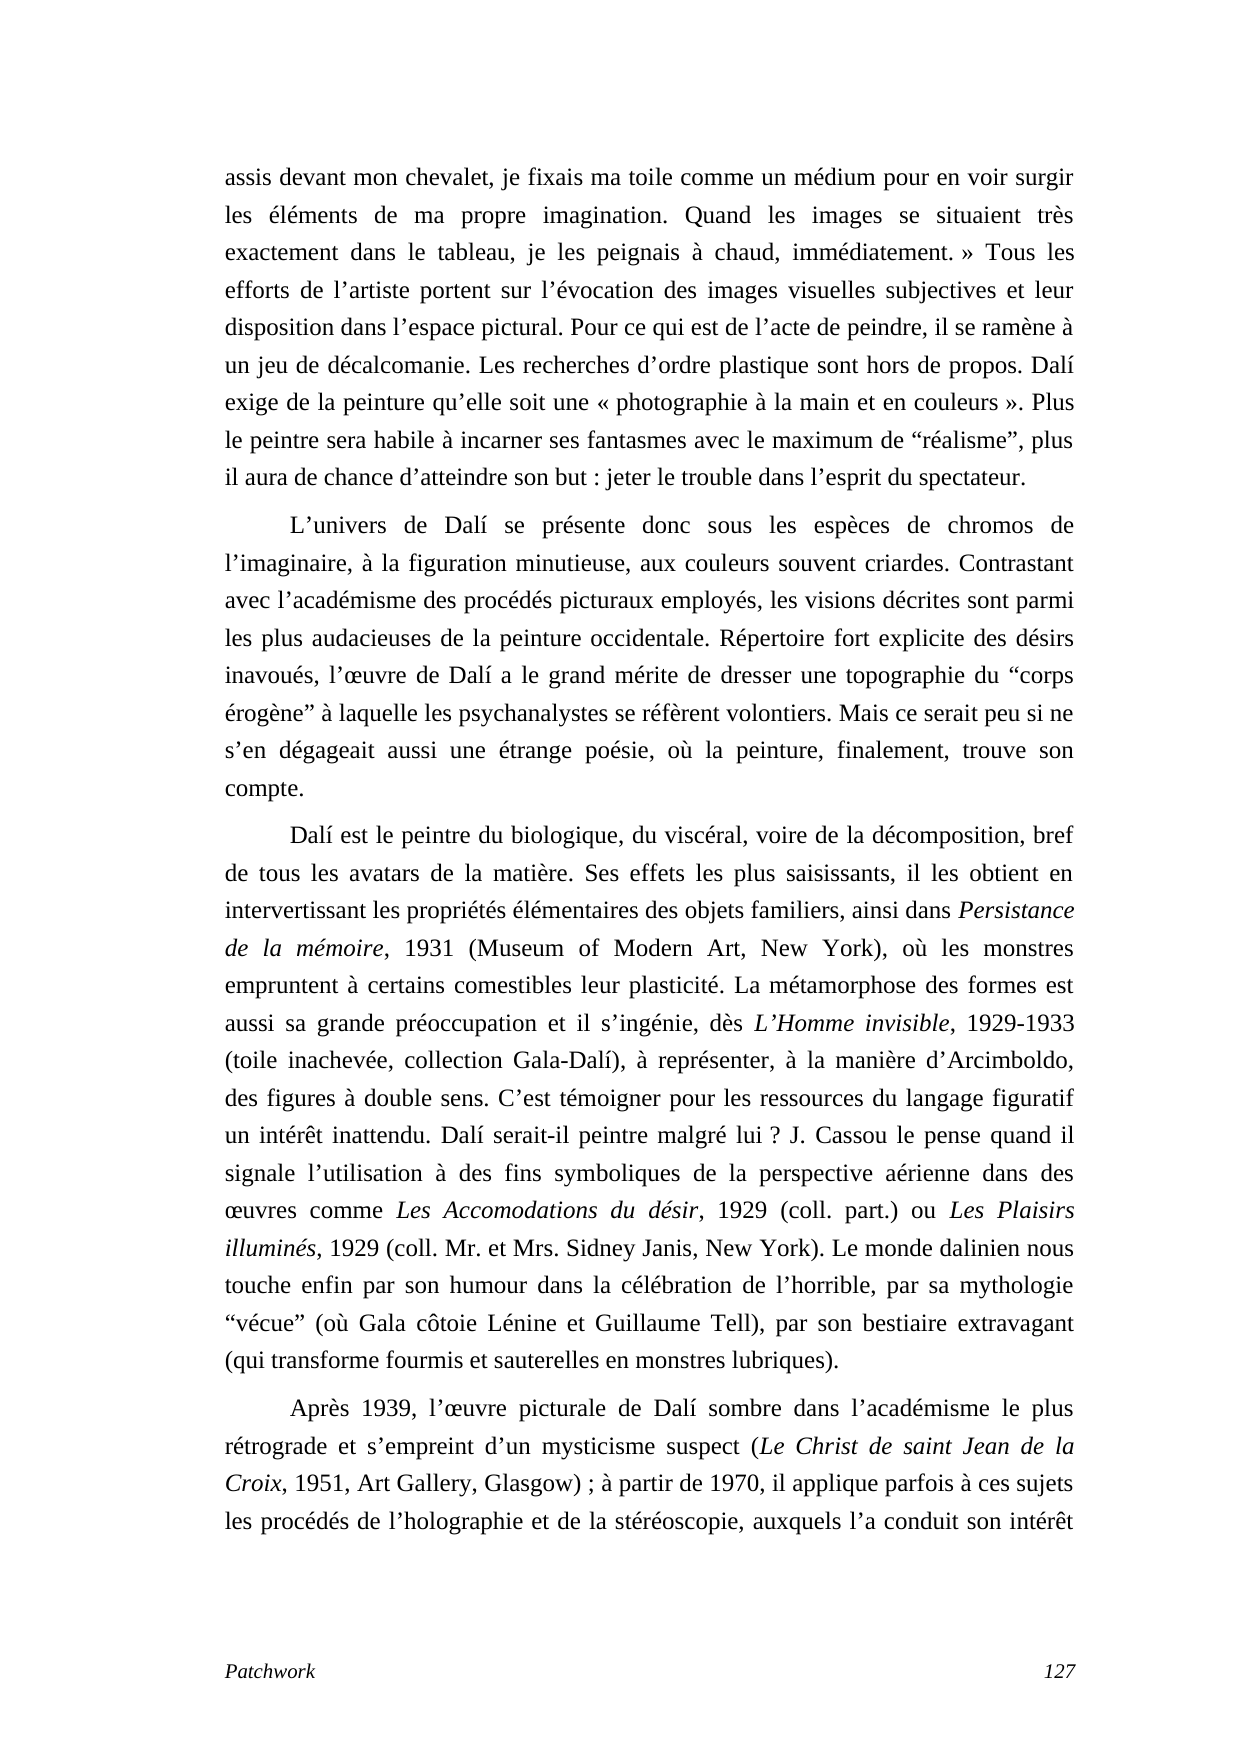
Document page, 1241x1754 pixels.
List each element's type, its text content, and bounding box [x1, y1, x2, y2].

text Dalí est le peintre du biologique, du viscéral, voire de la décomposition, bref de tous les avatars de la matière. Ses effets les plus saisissants, il les obtient en intervertissant les propriétés élémentaires des objets familiers, ainsi dans Persistance de la mémoire, 1931 (Museum of Modern Art, New York), où les monstres empruntent à certains comestibles leur plasticité. La métamorphose des formes est aussi sa grande préoccupation et il s’ingénie, dès L’Homme invisible, 1929-1933 (toile inachevée, collection Gala-Dalí), à représenter, à la manière d’Arcimboldo, des figures à double sens. C’est témoigner pour les ressources du langage figuratif un intérêt inattendu. Dalí serait-il peintre malgré lui ? J. Cassou le pense quand il signale l’utilisation à des fins symboliques de la perspective aérienne dans des œuvres comme Les Accomodations du désir, 1929 (coll. part.) ou Les Plaisirs illuminés, 1929 (coll. Mr. et Mrs. Sidney Janis, New York). Le monde dalinien nous touche enfin par son humour dans la célébration de l’horrible, par sa mythologie “vécue” (où Gala côtoie Lénine et Guillaume Tell), par son bestiaire extravagant (qui transforme fourmis et sauterelles en monstres lubriques). [224, 812, 1075, 1374]
text L’univers de Dalí se présente donc sous les espèces de chromos de l’imaginaire, à la figuration minutieuse, aux couleurs souvent criardes. Contrastant avec l’académisme des procédés picturaux employés, les visions décrites sont parmi les plus audacieuses de la peinture occidentale. Répertoire fort explicite des désirs inavoués, l’œuvre de Dalí a le grand mérite de dresser une topographie du “corps érogène” à laquelle les psychanalystes se réfèrent volontiers. Mais ce serait peu si ne s’en dégageait aussi une étrange poésie, où la peinture, finalement, trouve son compte. [224, 501, 1075, 801]
